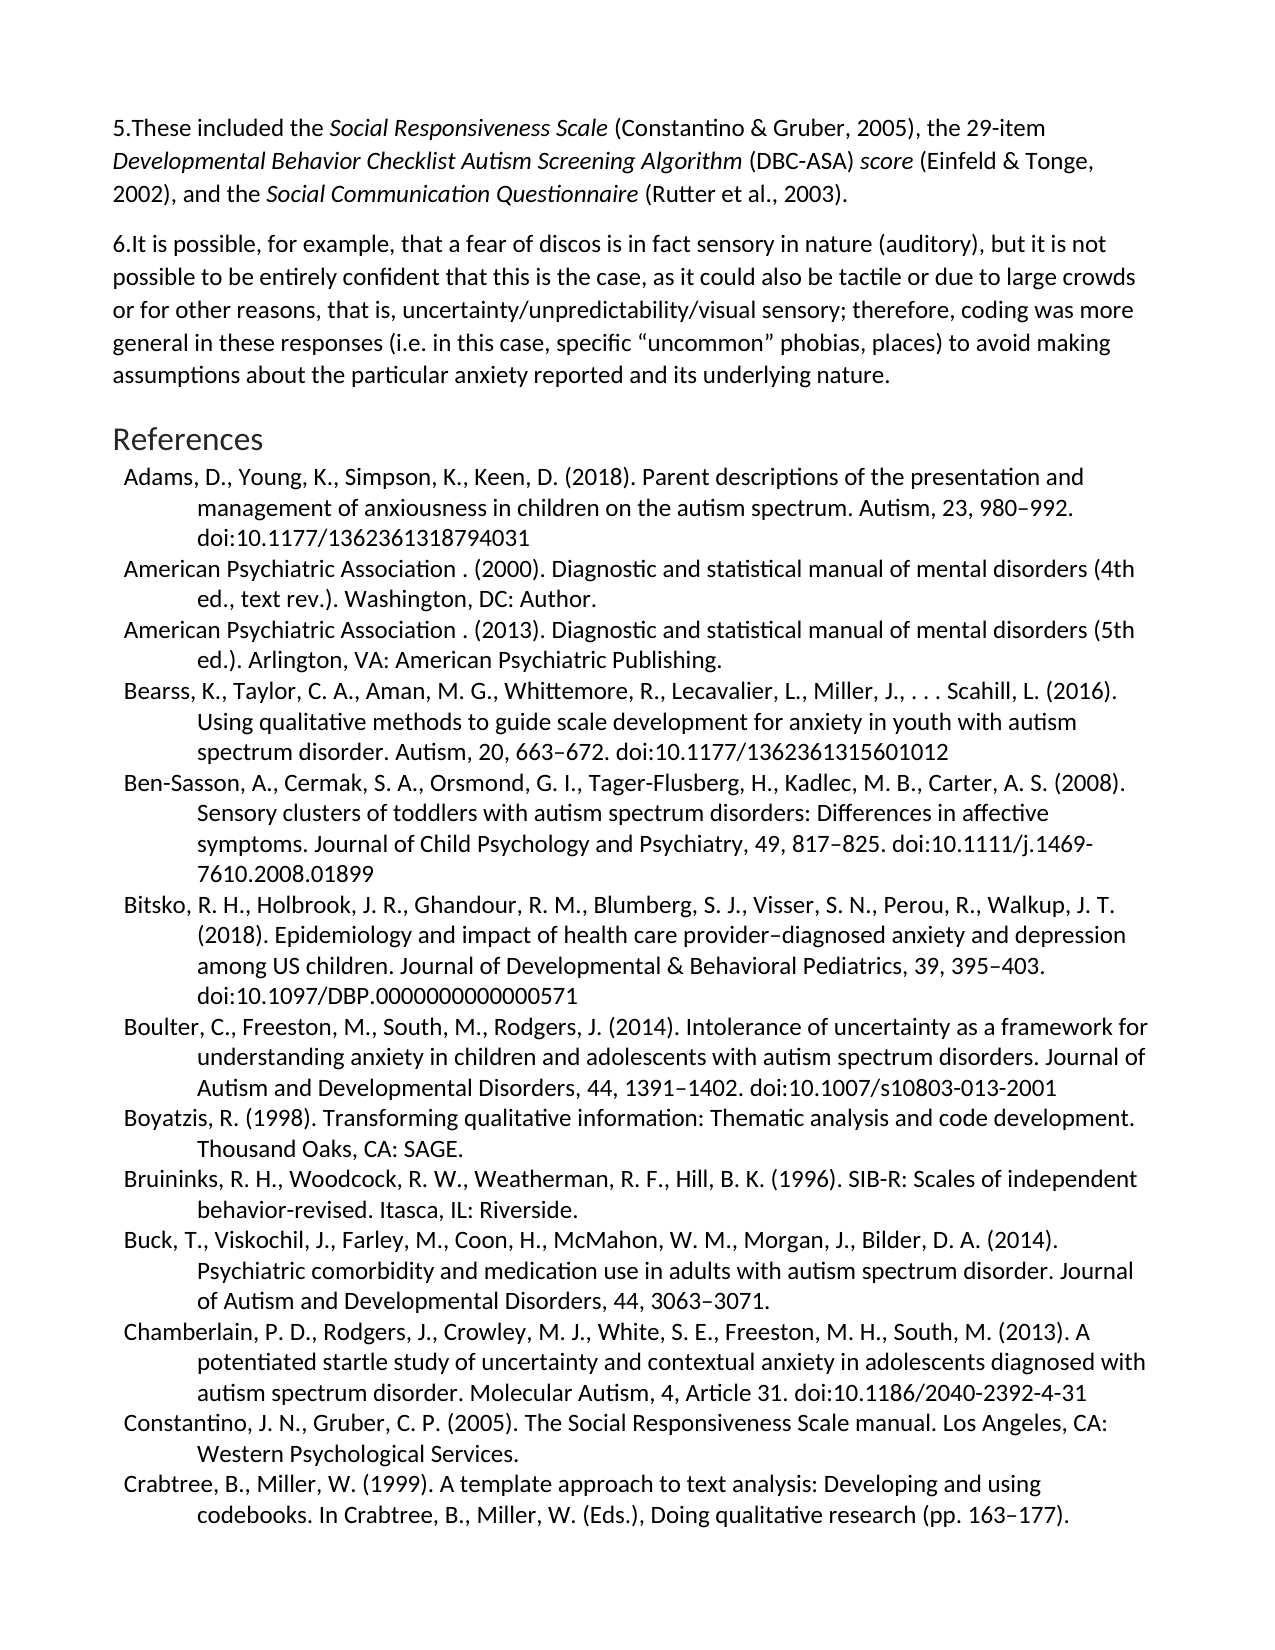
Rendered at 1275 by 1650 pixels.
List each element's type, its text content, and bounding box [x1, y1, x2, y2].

table_cell Chamberlain, P. D., Rodgers, J., Crowley, M. J., White, S. E., Freeston, M. H., South, M. (2013). A potentiated startle study of uncertainty and contextual anxiety in adolescents diagnosed with autism spectrum disorder. Molecular Autism, 4, Article 31. doi:10.1186/2040-2392-4-31 [113, 1316, 1162, 1408]
table_cell Bitsko, R. H., Holbrook, J. R., Ghandour, R. M., Blumberg, S. J., Visser, S. N., Perou, R., Walkup, J. T. (2018). Epidemiology and impact of health care provider–diagnosed anxiety and depression among US children. Journal of Developmental & Behavioral Pediatrics, 39, 395–403. doi:10.1097/DBP.0000000000000571 [113, 889, 1162, 1011]
table_cell Ben-Sasson, A., Cermak, S. A., Orsmond, G. I., Tager-Flusberg, H., Kadlec, M. B., Carter, A. S. (2008). Sensory clusters of toddlers with autism spectrum disorders: Differences in affective symptoms. Journal of Child Psychology and Psychiatry, 49, 817–825. doi:10.1111/j.1469-7610.2008.01899 [113, 767, 1162, 889]
text 6.It is possible, for example, that a fear of discos is in fact sensory in nature (auditory), but it is not possible to be entirely confident that this is the case, as it could also be tactile or due to large crowds or for other reasons, that is, uncertainty/unpredictability/visual sensory; therefore, coding was more general in these responses (i.e. in this case, specific “uncommon” phobias, places) to avoid making assumptions about the particular anxiety reported and its underlying nature. [112, 228, 1162, 390]
table_cell Bearss, K., Taylor, C. A., Aman, M. G., Whittemore, R., Lecavalier, L., Miller, J., . . . Scahill, L. (2016). Using qualitative methods to guide scale development for anxiety in youth with autism spectrum disorder. Autism, 20, 663–672. doi:10.1177/1362361315601012 [113, 675, 1162, 767]
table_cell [113, 1469, 1162, 1530]
table_header Adams, D., Young, K., Simpson, K., Keen, D. (2018). Parent descriptions of the presentation and management of anxiousness in children on the autism spectrum. Autism, 23, 980–992. doi:10.1177/1362361318794031 [113, 461, 1162, 553]
table_cell Constantino, J. N., Gruber, C. P. (2005). The Social Responsiveness Scale manual. Los Angeles, CA: Western Psychological Services. [113, 1408, 1162, 1469]
table_cell American Psychiatric Association . (2000). Diagnostic and statistical manual of mental disorders (4th ed., text rev.). Washington, DC: Author. [113, 553, 1162, 614]
table_cell American Psychiatric Association . (2013). Diagnostic and statistical manual of mental disorders (5th ed.). Arlington, VA: American Psychiatric Publishing. [113, 614, 1162, 675]
table_cell Buck, T., Viskochil, J., Farley, M., Coon, H., McMahon, W. M., Morgan, J., Bilder, D. A. (2014). Psychiatric comorbidity and medication use in adults with autism spectrum disorder. Journal of Autism and Developmental Disorders, 44, 3063–3071. [113, 1225, 1162, 1316]
table_cell Boulter, C., Freeston, M., South, M., Rodgers, J. (2014). Intolerance of uncertainty as a framework for understanding anxiety in children and adolescents with autism spectrum disorders. Journal of Autism and Developmental Disorders, 44, 1391–1402. doi:10.1007/s10803-013-2001 [113, 1011, 1162, 1102]
text 5.These included the Social Responsiveness Scale (Constantino & Gruber, 2005), the 29-item Developmental Behavior Checklist Autism Screening Algorithm (DBC-ASA) score (Einfeld & Tonge, 2002), and the Social Communication Questionnaire (Rutter et al., 2003). [112, 112, 1162, 209]
subtitle References [112, 417, 1162, 458]
table_cell Boyatzis, R. (1998). Transforming qualitative information: Thematic analysis and code development. Thousand Oaks, CA: SAGE. [113, 1103, 1162, 1163]
table_cell Bruininks, R. H., Woodcock, R. W., Weatherman, R. F., Hill, B. K. (1996). SIB-R: Scales of independent behavior-revised. Itasca, IL: Riverside. [113, 1164, 1162, 1224]
